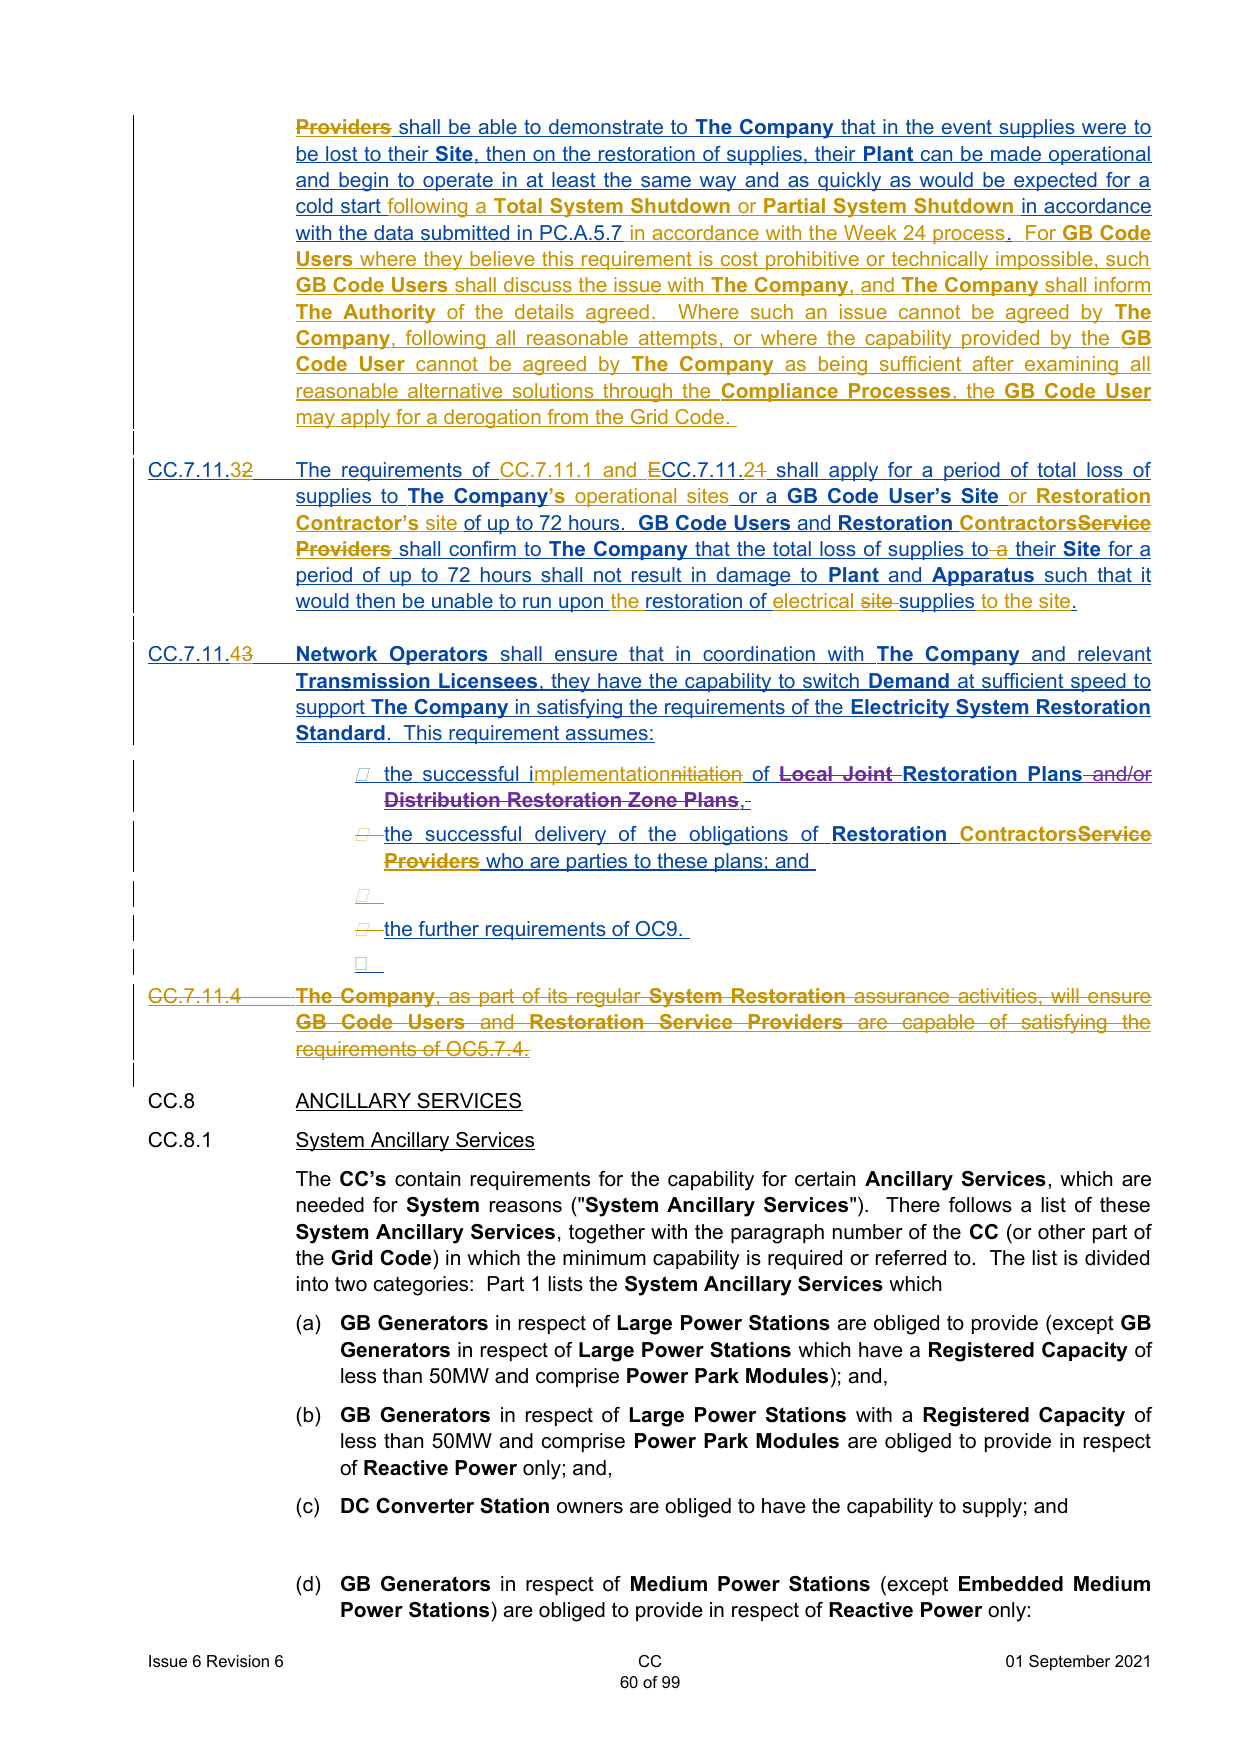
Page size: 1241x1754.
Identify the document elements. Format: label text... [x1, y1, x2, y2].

text The CC’s contain requirements for the capability for certain Ancillary Services, which are needed for System reasons ("System Ancillary Services"). There follows a list of these System Ancillary Services, together with the paragraph number of the CC (or other part of the Grid Code) in which the minimum capability is required or referred to. The list is divided into two categories: Part 1 lists the System Ancillary Services which [148, 1167, 1152, 1296]
text CC.8.1 System Ancillary Services [148, 1128, 1152, 1152]
text (a) GB Generators in respect of Large Power Stations are obliged to provide (except GB Generators in respect of Large Power Stations which have a Registered Capacity of less than 50MW and comprise Power Park Modules); and, [295, 1311, 1152, 1388]
text (c) DC Converter Station owners are obliged to have the capability to supply; and [295, 1494, 1152, 1518]
text CC.8 ANCILLARY SERVICES [148, 1089, 1152, 1113]
text (b) GB Generators in respect of Large Power Stations with a Registered Capacity of less than 50MW and comprise Power Park Modules are obliged to provide in respect of Reactive Power only; and, [295, 1403, 1152, 1479]
text (d) GB Generators in respect of Medium Power Stations (except Embedded Medium Power Stations) are obliged to provide in respect of Reactive Power only: [295, 1572, 1152, 1622]
